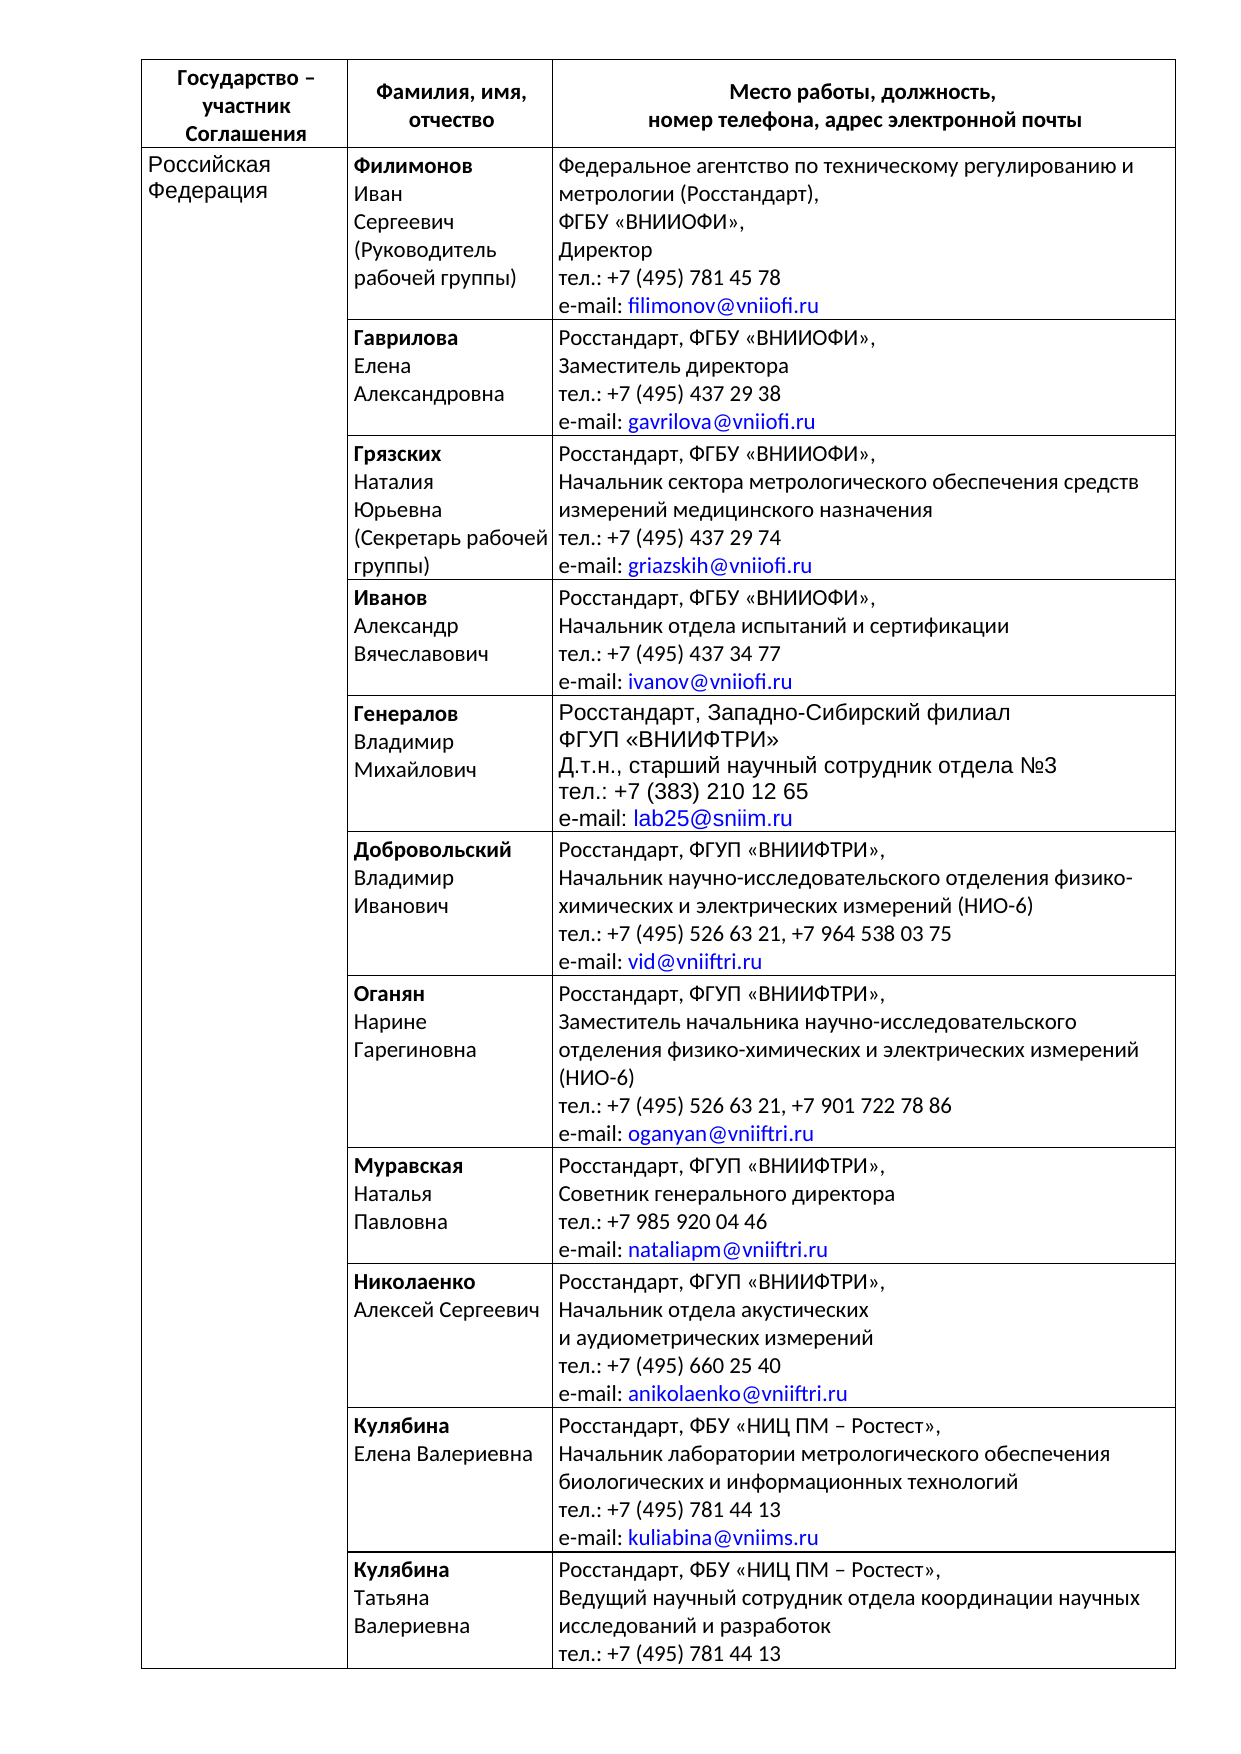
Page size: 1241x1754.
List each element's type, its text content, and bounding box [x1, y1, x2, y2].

table_cell Грязских Наталия Юрьевна (Секретарь рабочей группы) [348, 436, 552, 579]
table_cell Кулябина Елена Валериевна [348, 1408, 552, 1551]
table_cell Росстандарт, ФГБУ «ВНИИОФИ», Начальник отдела испытаний и сертификации тел.: +7 (495) 437 34 77 e-mail: ivanov@vniiofi.ru [553, 580, 1175, 695]
table_cell Росстандарт, ФБУ «НИЦ ПМ – Ростест», Начальник лаборатории метрологического обеспечения биологических и информационных технологий тел.: +7 (495) 781 44 13 e-mail: kuliabina@vniims.ru [553, 1408, 1175, 1551]
table_cell Кулябина Татьяна Валериевна [348, 1553, 552, 1667]
table_cell Российская Федерация [142, 148, 347, 1667]
table_cell Муравская Наталья Павловна [348, 1148, 552, 1263]
table_cell Николаенко Алексей Сергеевич [348, 1264, 552, 1407]
table_cell Иванов Александр Вячеславович [348, 580, 552, 695]
table_cell Росстандарт, ФГУП «ВНИИФТРИ», Советник генерального директора тел.: +7 985 920 04 46 e-mail: nataliapm@vniiftri.ru [553, 1148, 1175, 1263]
table_header Фамилия, имя, отчество [348, 60, 552, 147]
table_header Государство – участник Соглашения [142, 60, 347, 147]
table_cell Генералов Владимир Михайлович [348, 696, 552, 831]
table_cell Росстандарт, Западно-Сибирский филиал ФГУП «ВНИИФТРИ» Д.т.н., старший научный сотрудник отдела №3 тел.: +7 (383) 210 12 65 e-mail: lab25@sniim.ru [553, 696, 1175, 831]
table_cell Оганян Нарине Гарегиновна [348, 976, 552, 1147]
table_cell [553, 1553, 1175, 1667]
table_cell Добровольский Владимир Иванович [348, 832, 552, 975]
table_cell Росстандарт, ФГБУ «ВНИИОФИ», Заместитель директора тел.: +7 (495) 437 29 38 e-mail: gavrilova@vniiofi.ru [553, 320, 1175, 435]
table_cell Росстандарт, ФГУП «ВНИИФТРИ», Начальник отдела акустических и аудиометрических измерений тел.: +7 (495) 660 25 40 e-mail: anikolaenko@vniiftri.ru [553, 1264, 1175, 1407]
table_cell Филимонов Иван Сергеевич (Руководитель рабочей группы) [348, 148, 552, 319]
table_cell Федеральное агентство по техническому регулированию и метрологии (Росстандарт), ФГБУ «ВНИИОФИ», Директор тел.: +7 (495) 781 45 78 e-mail: filimonov@vniiofi.ru [553, 148, 1175, 319]
table_cell Росстандарт, ФГУП «ВНИИФТРИ», Заместитель начальника научно-исследовательского отделения физико-химических и электрических измерений (НИО-6) тел.: +7 (495) 526 63 21, +7 901 722 78 86 e-mail: oganyan@vniiftri.ru [553, 976, 1175, 1147]
table_cell Гаврилова Елена Александровна [348, 320, 552, 435]
table_cell Росстандарт, ФГУП «ВНИИФТРИ», Начальник научно-исследовательского отделения физико-химических и электрических измерений (НИО-6) тел.: +7 (495) 526 63 21, +7 964 538 03 75 e-mail: vid@vniiftri.ru [553, 832, 1175, 975]
table_header Место работы, должность, номер телефона, адрес электронной почты [553, 60, 1175, 147]
table_cell Росстандарт, ФГБУ «ВНИИОФИ», Начальник сектора метрологического обеспечения средств измерений медицинского назначения тел.: +7 (495) 437 29 74 e-mail: griazskih@vniiofi.ru [553, 436, 1175, 579]
